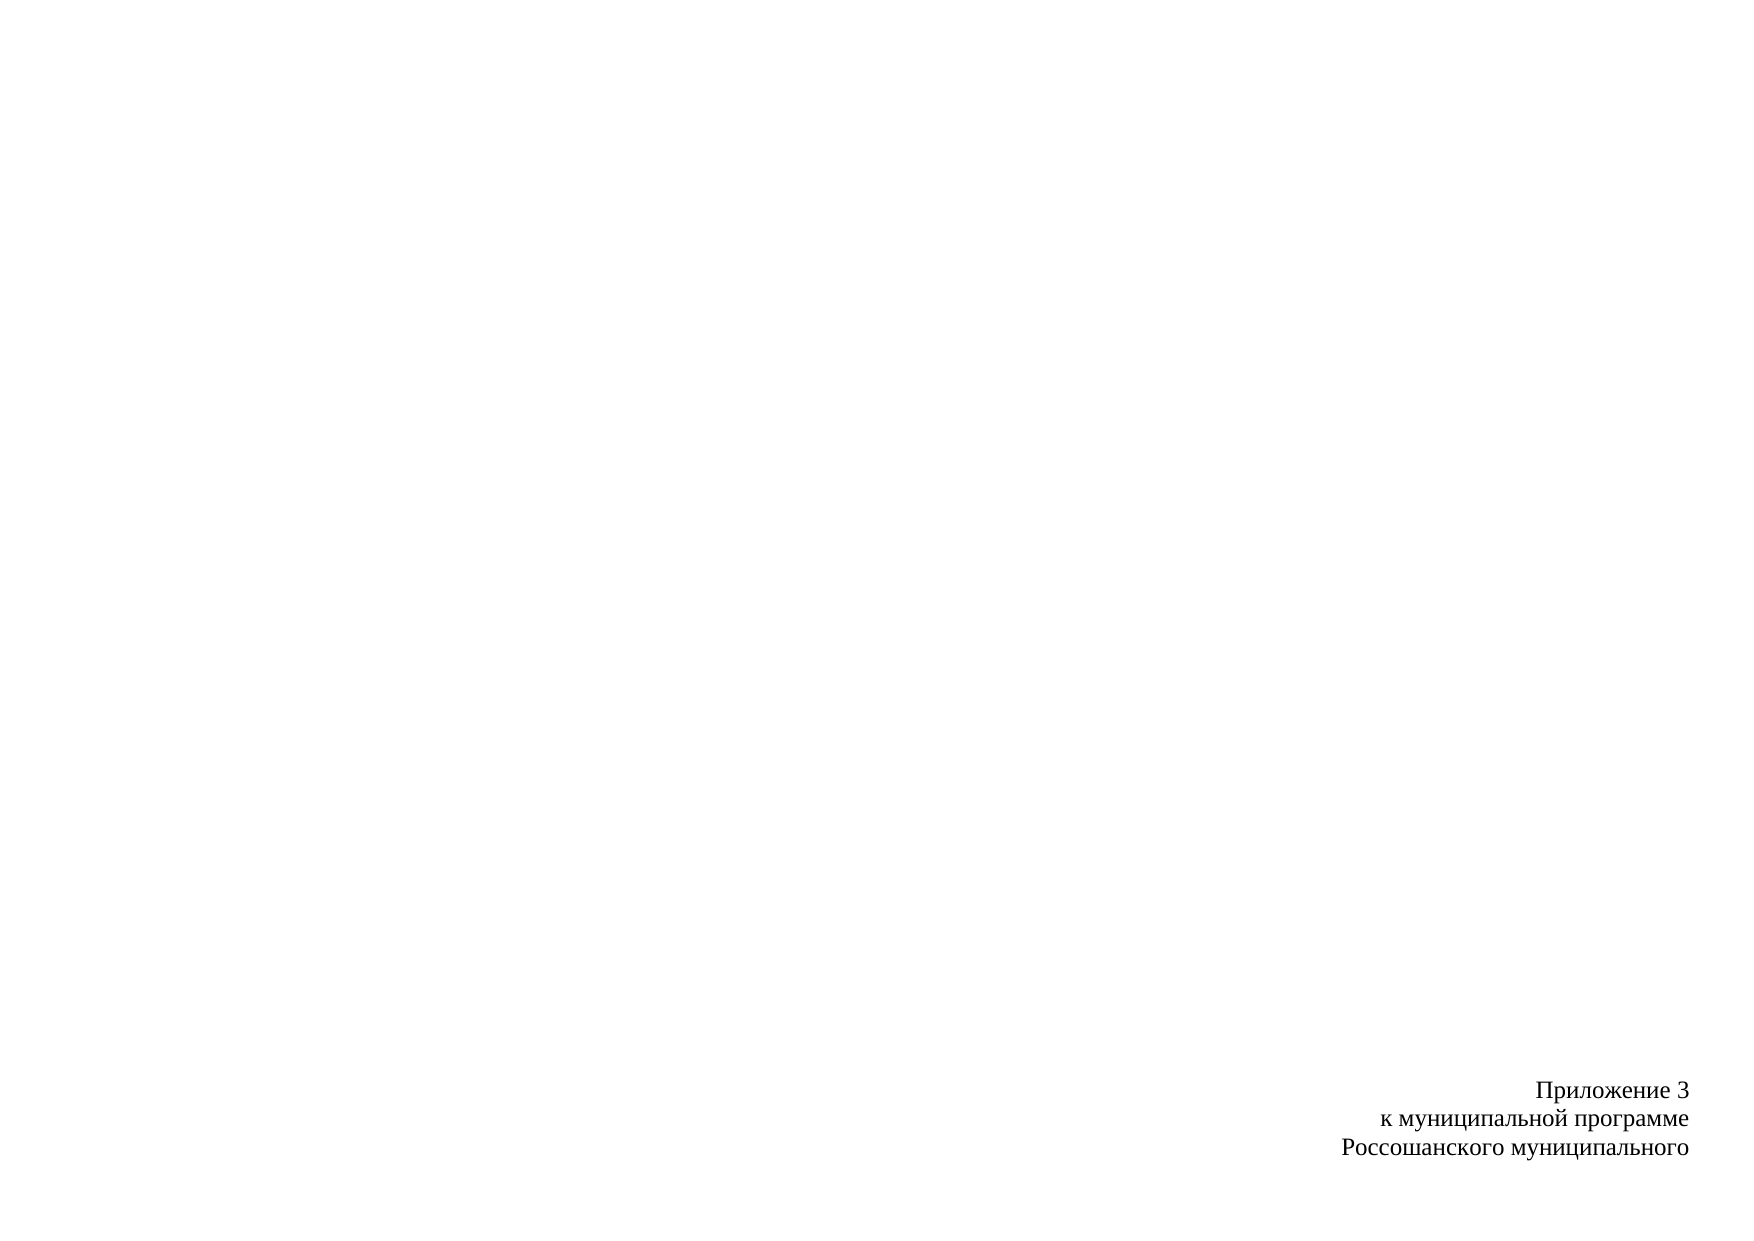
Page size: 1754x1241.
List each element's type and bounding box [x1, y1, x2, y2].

table_header [91, 44, 1701, 1161]
